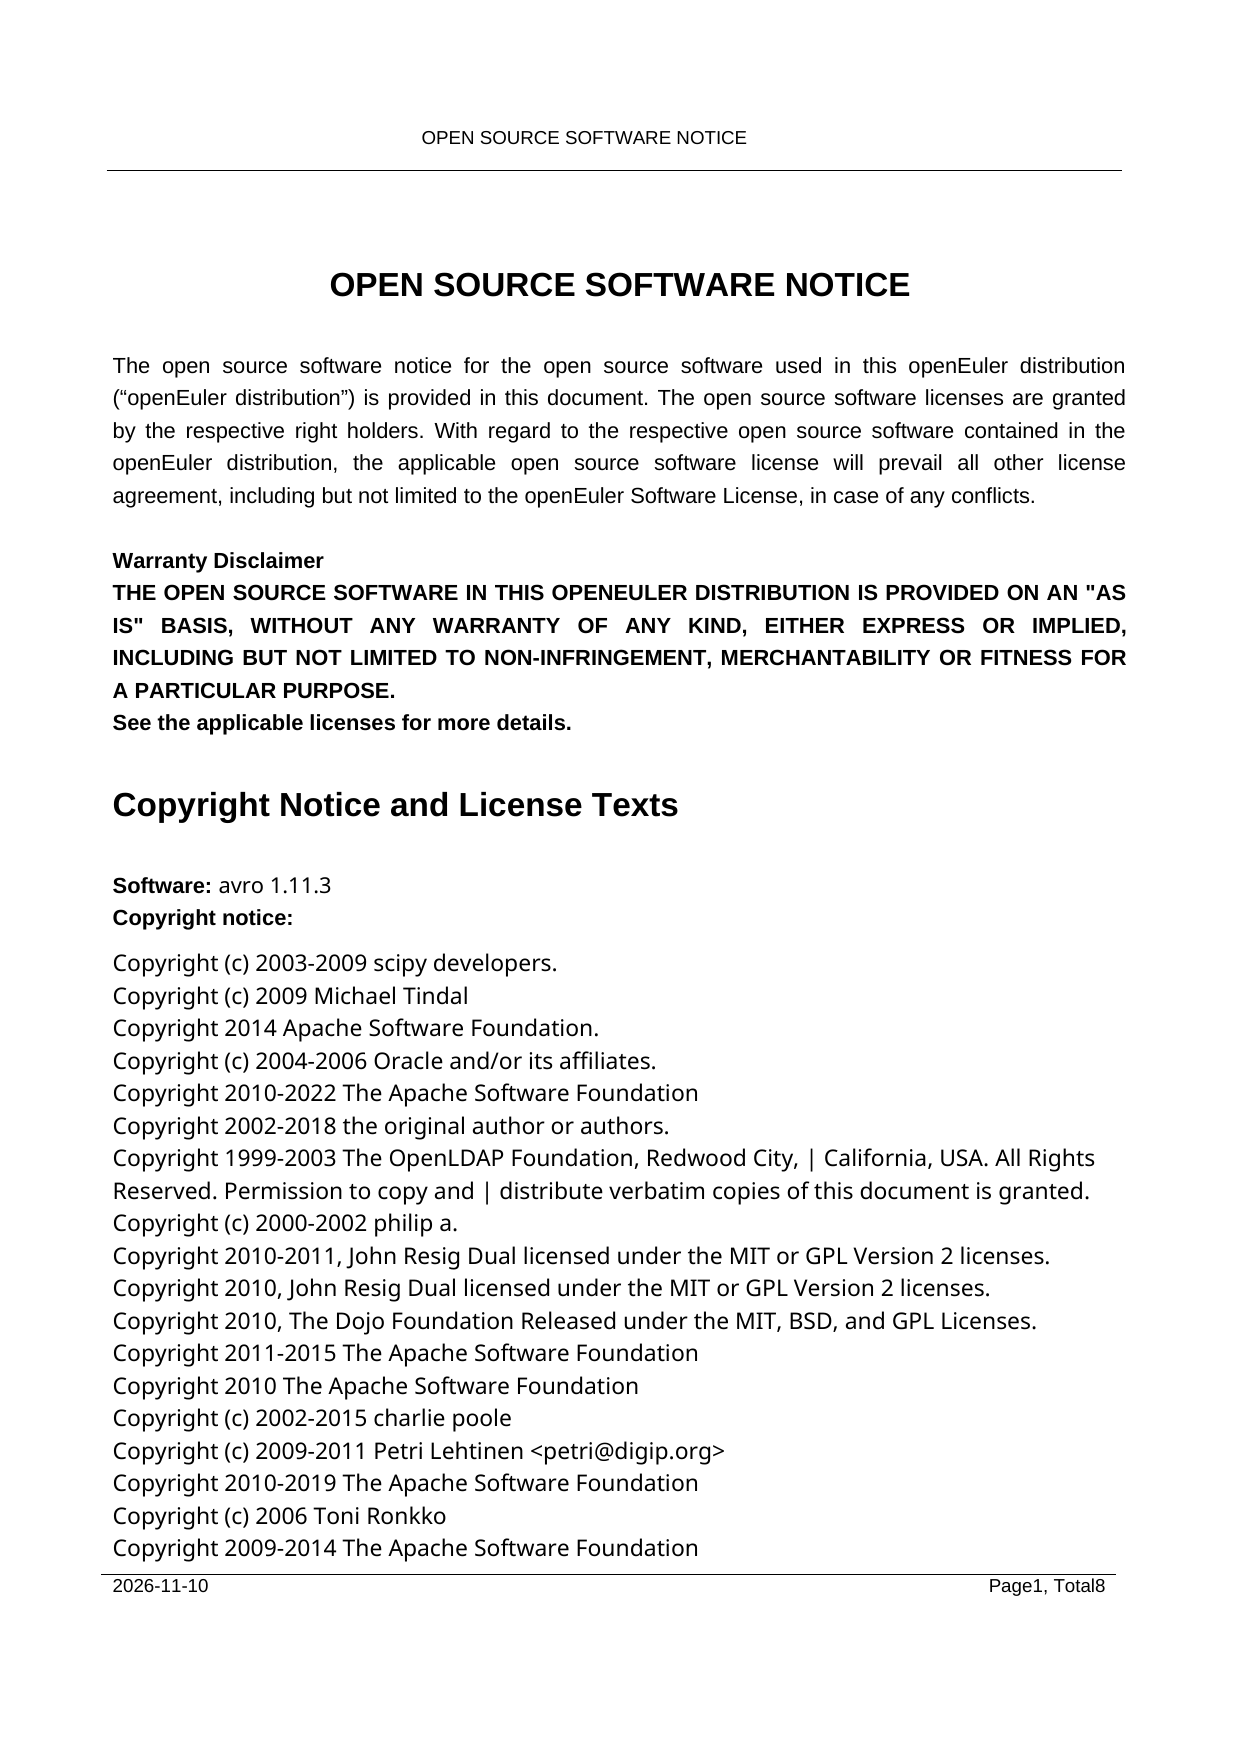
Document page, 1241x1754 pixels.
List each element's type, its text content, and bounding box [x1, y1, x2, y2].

text Warranty Disclaimer [112, 544, 1128, 576]
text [112, 947, 1128, 1564]
text Copyright Notice and License Texts [112, 771, 1128, 836]
text Copyright notice: [112, 901, 1128, 934]
text The open source software notice for the open source software used in this openEuler distribution (“openEuler distribution”) is provided in this document. The open source software licenses are granted by the respective right holders. With regard to the respective open source software contained in the openEuler distribution, the applicable open source software license will prevail all other license agreement, including but not limited to the openEuler Software License, in case of any conflicts. [112, 349, 1128, 511]
text THE OPEN SOURCE SOFTWARE IN THIS OPENEULER DISTRIBUTION IS PROVIDED ON AN "AS IS" BASIS, WITHOUT ANY WARRANTY OF ANY KIND, EITHER EXPRESS OR IMPLIED, INCLUDING BUT NOT LIMITED TO NON-INFRINGEMENT, MERCHANTABILITY OR FITNESS FOR A PARTICULAR PURPOSE. See the applicable licenses for more details. [112, 576, 1128, 739]
text OPEN SOURCE SOFTWARE NOTICE [112, 251, 1128, 316]
title Software: avro 1.11.3 [112, 869, 1128, 901]
